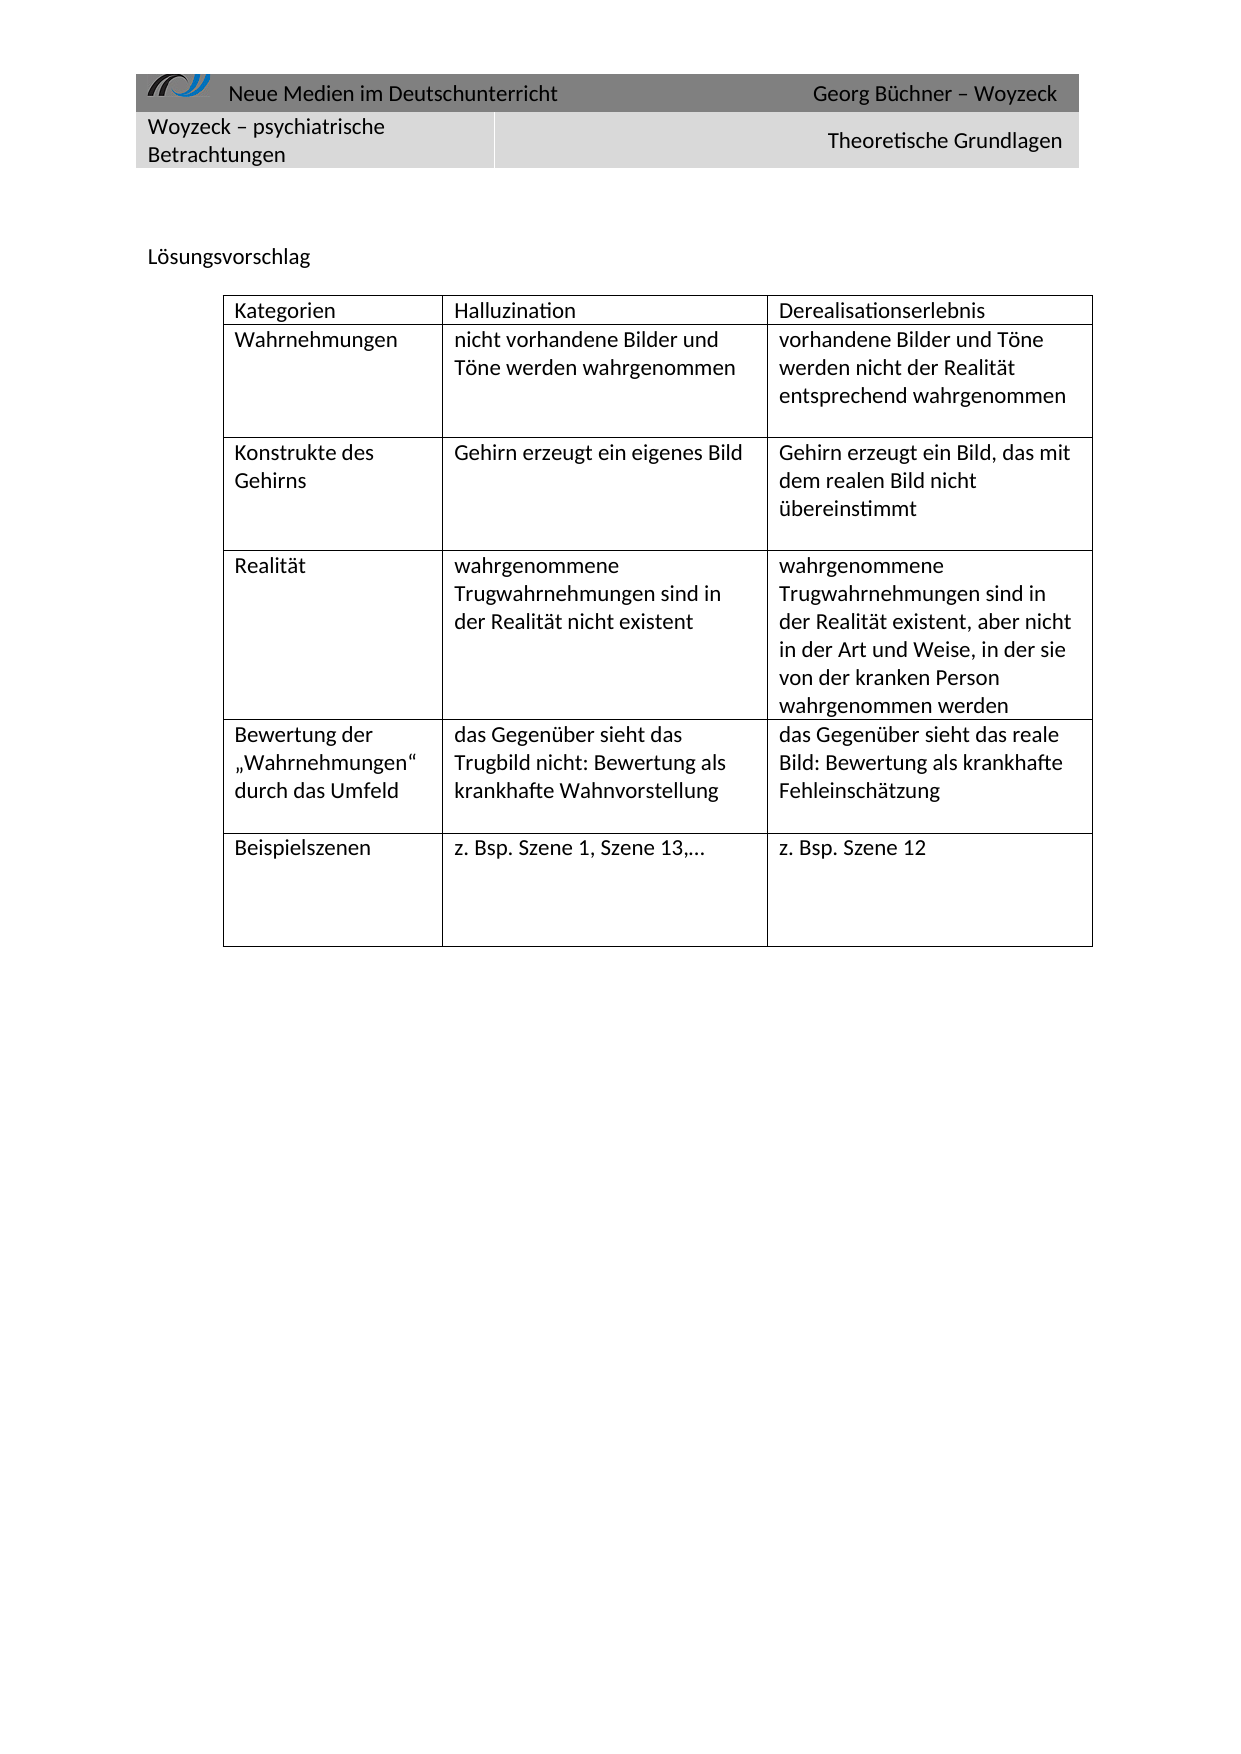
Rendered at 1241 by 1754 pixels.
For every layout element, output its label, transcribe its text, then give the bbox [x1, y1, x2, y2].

table_cell Konstrukte des Gehirns [224, 438, 442, 550]
table_cell wahrgenommene Trugwahrnehmungen sind in der Realität existent, aber nicht in der Art und Weise, in der sie von der kranken Person wahrgenommen werden [768, 551, 1092, 719]
table_cell z. Bsp. Szene 1, Szene 13,… [443, 834, 767, 946]
table_cell wahrgenommene Trugwahrnehmungen sind in der Realität nicht existent [443, 551, 767, 719]
table_header Halluzination [443, 296, 767, 324]
table_cell Realität [224, 551, 442, 719]
table_cell z. Bsp. Szene 12 [768, 834, 1092, 946]
table_cell nicht vorhandene Bilder und Töne werden wahrgenommen [443, 325, 767, 437]
table_cell Gehirn erzeugt ein Bild, das mit dem realen Bild nicht übereinstimmt [768, 438, 1092, 550]
table_cell vorhandene Bilder und Töne werden nicht der Realität entsprechend wahrgenommen [768, 325, 1092, 437]
text Lösungsvorschlag [148, 242, 1093, 270]
table_header Derealisationserlebnis [768, 296, 1092, 324]
table_header Kategorien [224, 296, 442, 324]
table_cell das Gegenüber sieht das reale Bild: Bewertung als krankhafte Fehleinschätzung [768, 720, 1092, 832]
picture [147, 74, 211, 97]
table_cell das Gegenüber sieht das Trugbild nicht: Bewertung als krankhafte Wahnvorstellung [443, 720, 767, 832]
table_cell Gehirn erzeugt ein eigenes Bild [443, 438, 767, 550]
table_cell Beispielszenen [224, 834, 442, 946]
table_cell Wahrnehmungen [224, 325, 442, 437]
table_cell Bewertung der „Wahrnehmungen“ durch das Umfeld [224, 720, 442, 832]
